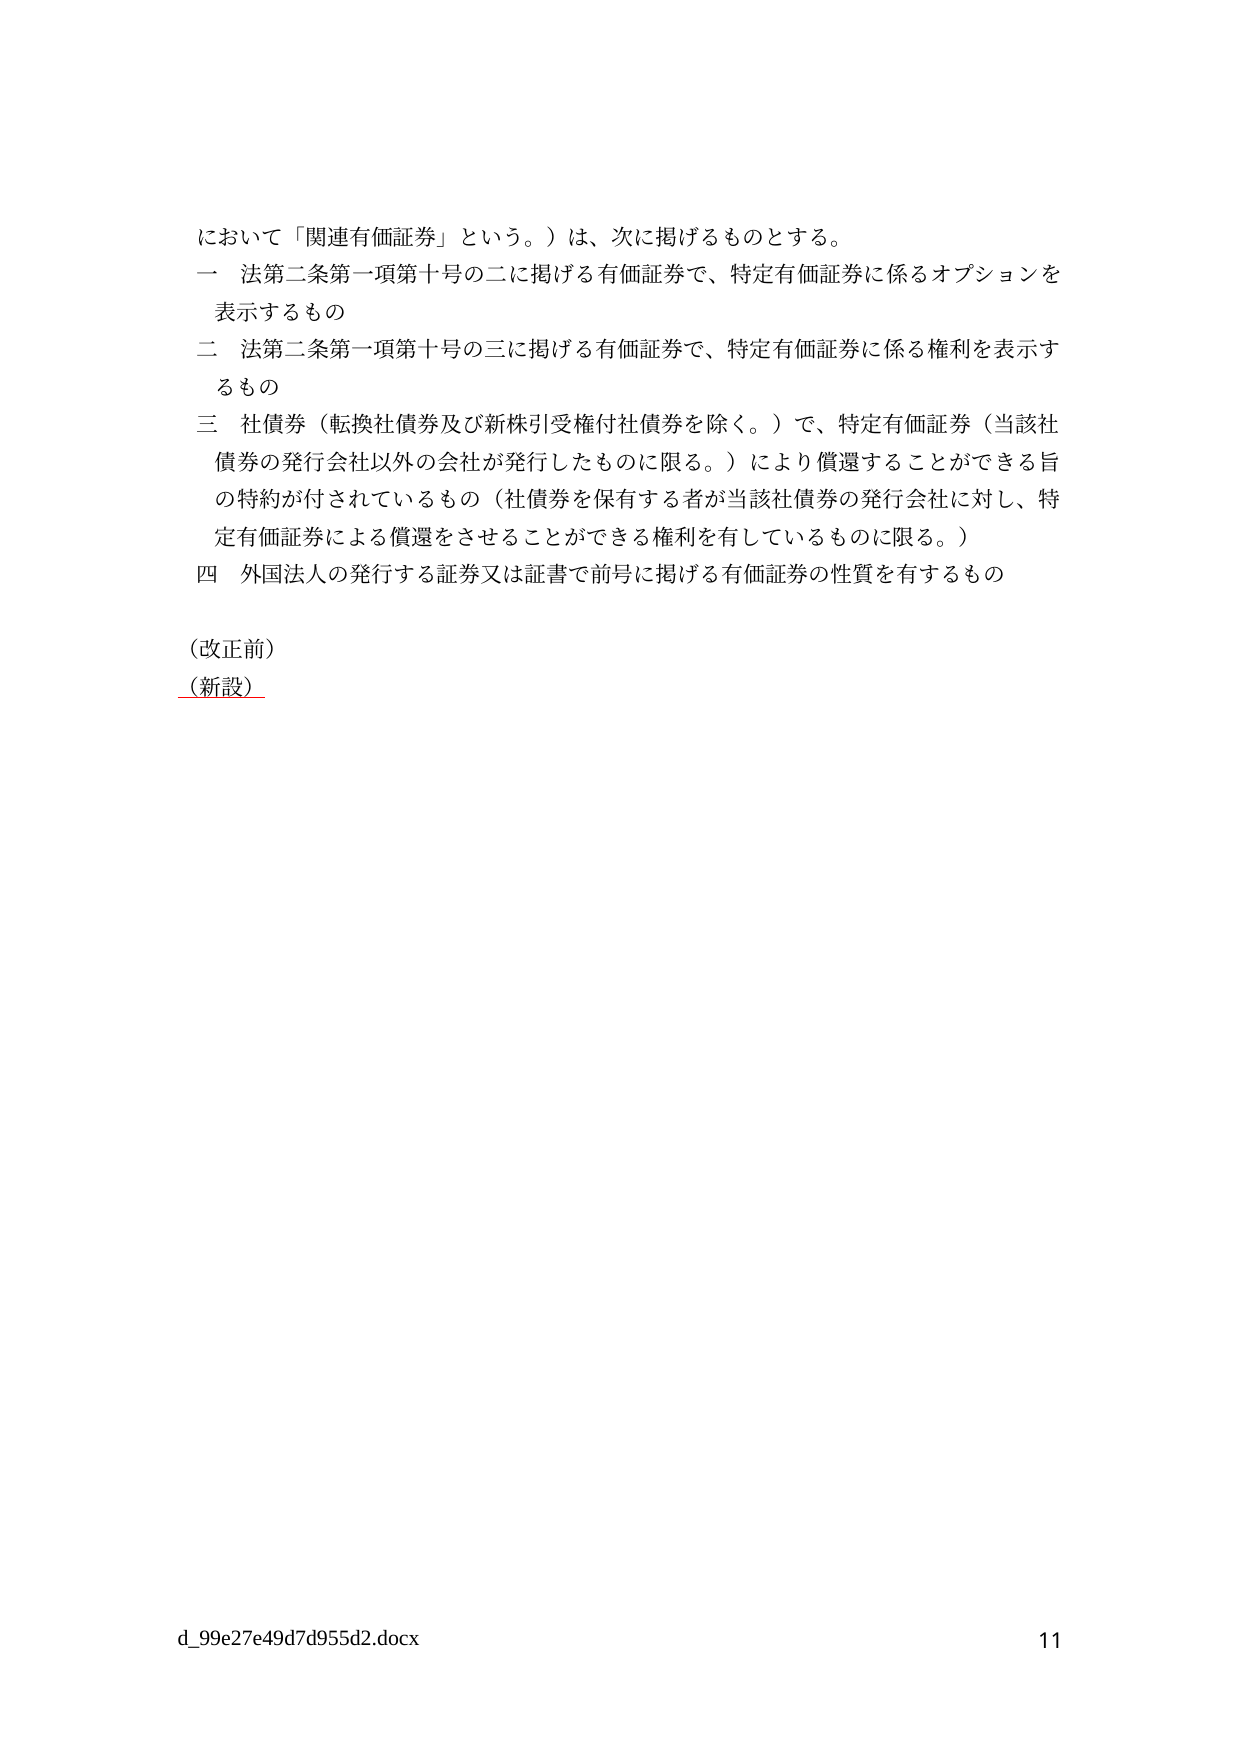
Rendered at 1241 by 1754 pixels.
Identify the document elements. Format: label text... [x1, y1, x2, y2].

text 四 外国法人の発行する証券又は証書で前号に掲げる有価証券の性質を有するもの [196, 554, 1063, 592]
text 二 法第二条第一項第十号の三に掲げる有価証券で、特定有価証券に係る権利を表示するもの [196, 329, 1063, 404]
text （新設） [177, 667, 1063, 704]
text （改正前） [177, 629, 1063, 667]
text 一 法第二条第一項第十号の二に掲げる有価証券で、特定有価証券に係るオプションを表示するもの [196, 254, 1063, 329]
text 三 社債券（転換社債券及び新株引受権付社債券を除く。）で、特定有価証券（当該社債券の発行会社以外の会社が発行したものに限る。）により償還することができる旨の特約が付されているもの（社債券を保有する者が当該社債券の発行会社に対し、特定有価証券による償還をさせることができる権利を有しているものに限る。） [196, 404, 1063, 554]
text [177, 217, 1063, 254]
